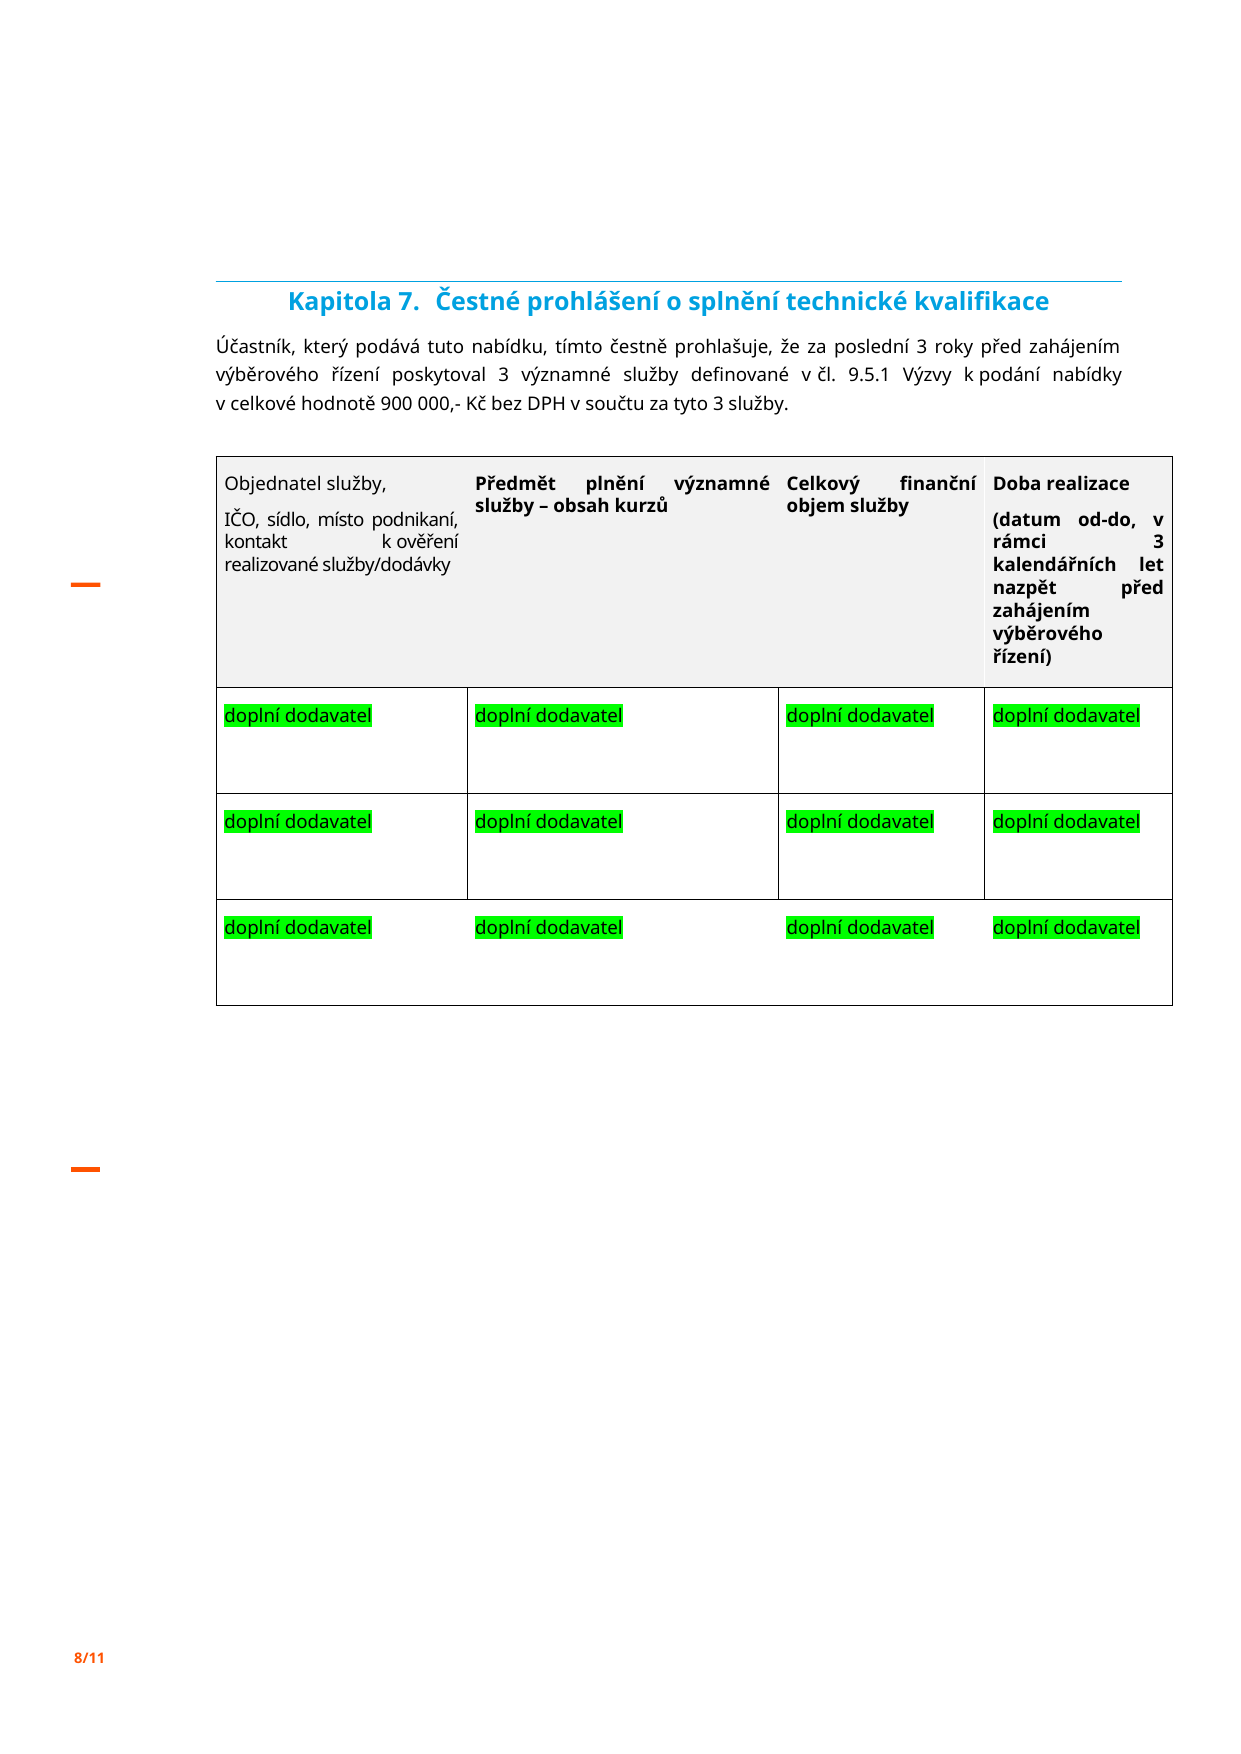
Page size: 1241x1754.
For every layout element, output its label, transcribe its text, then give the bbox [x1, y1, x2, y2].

table_cell doplní dodavatel [217, 688, 467, 793]
table_cell doplní dodavatel [985, 900, 1172, 1005]
table_header Objednatel služby, IČO, sídlo, místo podnikaní, kontakt k ověření realizované služby/dodávky [217, 457, 467, 687]
table_cell doplní dodavatel [468, 794, 778, 899]
table_cell doplní dodavatel [467, 900, 778, 1005]
table_cell doplní dodavatel [217, 900, 467, 1005]
table_cell doplní dodavatel [779, 688, 984, 793]
table_cell doplní dodavatel [985, 794, 1172, 899]
table_header Předmět plnění významné služby – obsah kurzů [467, 457, 778, 687]
table_header Celkový finanční objem služby [778, 457, 984, 687]
table_header Doba realizace (datum od-do, v rámci 3 kalendářních let nazpět před zahájením výběrového řízení) [985, 457, 1172, 687]
subtitle Čestné prohlášení o splnění technické kvalifikace [216, 282, 1122, 318]
table_cell doplní dodavatel [778, 900, 984, 1005]
table_cell doplní dodavatel [468, 688, 778, 793]
table_cell doplní dodavatel [217, 794, 467, 899]
text Účastník, který podává tuto nabídku, tímto čestně prohlašuje, že za poslední 3 roky před zahájením výběrového řízení poskytoval 3 významné služby definované v čl. 9.5.1 Výzvy k podání nabídky v celkové hodnotě 900 000,- Kč bez DPH v součtu za tyto 3 služby. [216, 334, 1122, 415]
table_cell doplní dodavatel [779, 794, 984, 899]
table_cell doplní dodavatel [985, 688, 1172, 793]
